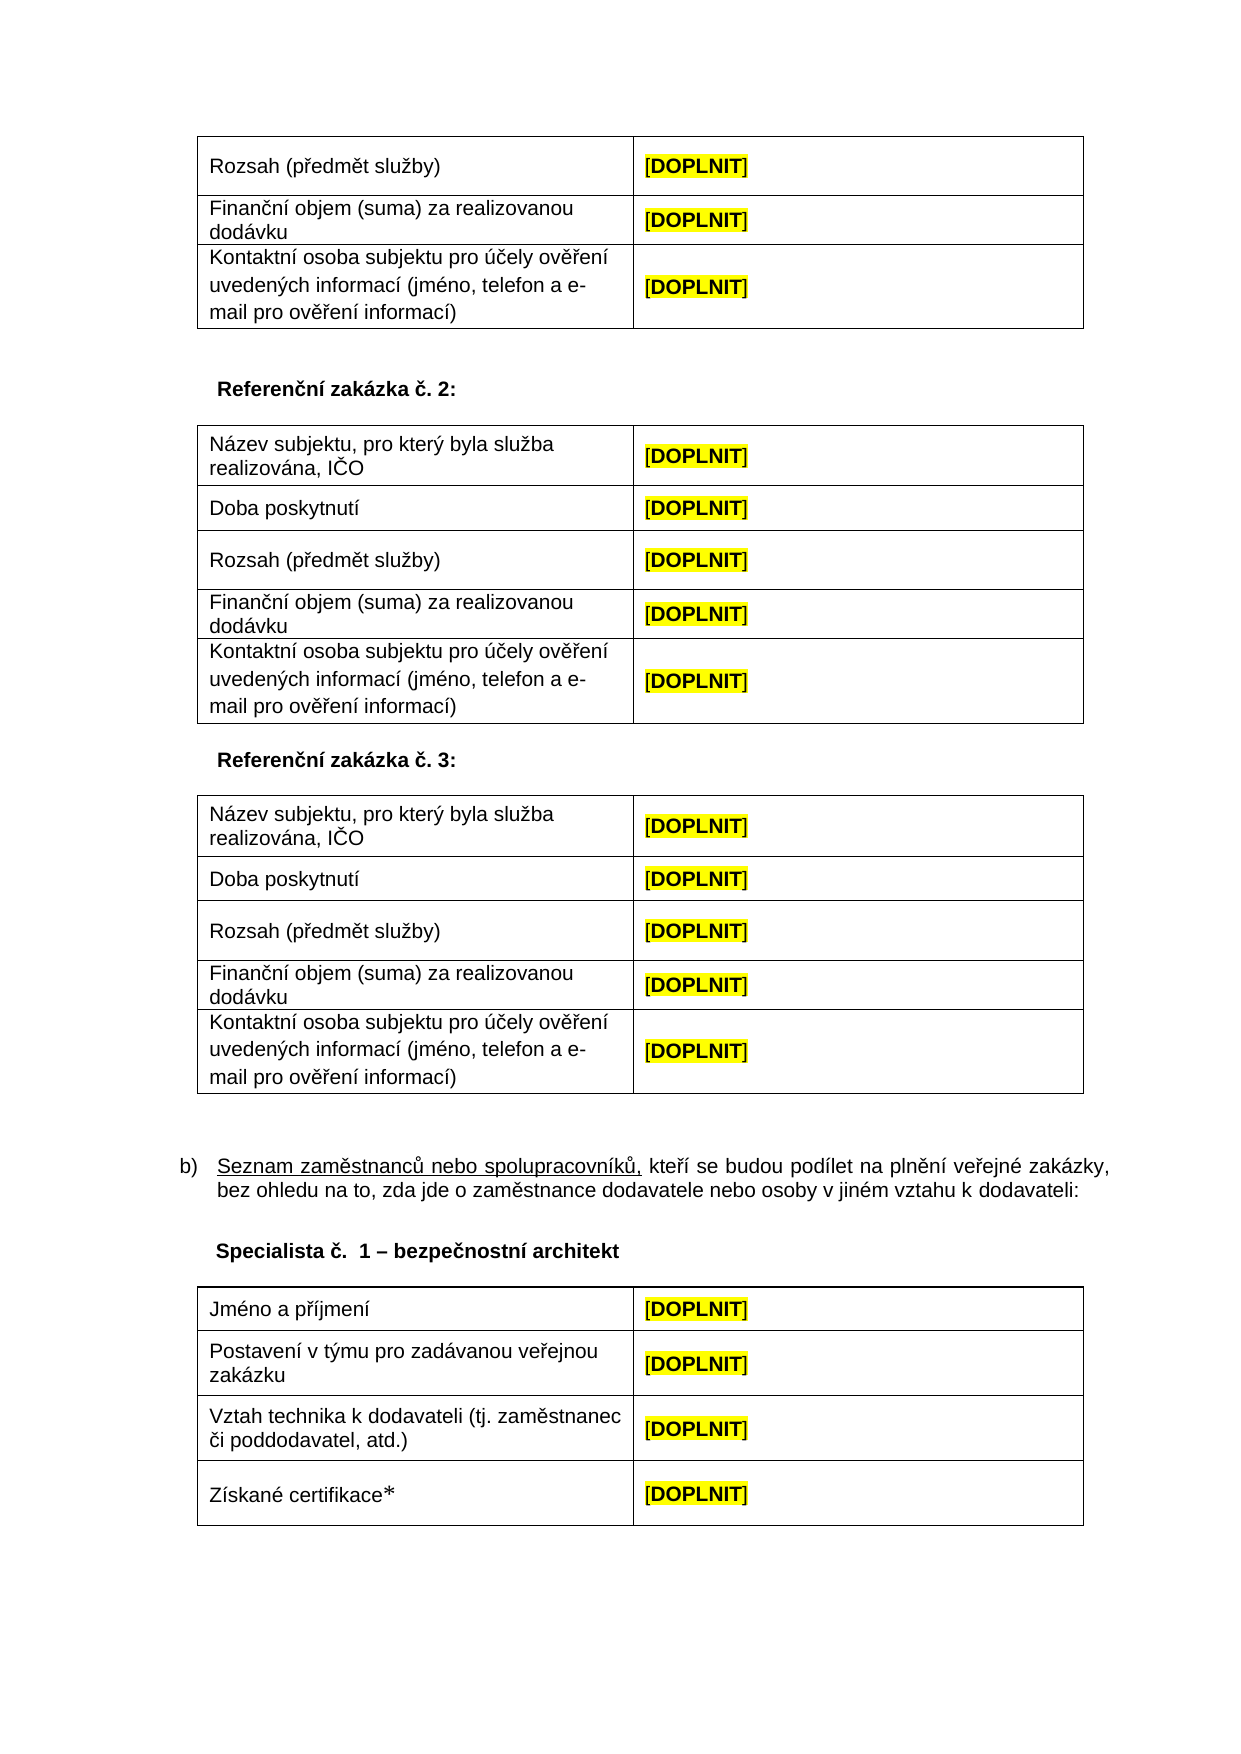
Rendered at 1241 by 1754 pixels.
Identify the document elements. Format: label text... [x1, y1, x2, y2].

table_cell Rozsah (předmět služby) [198, 901, 633, 959]
list Seznam zaměstnanců nebo spolupracovníků, kteří se budou podílet na plnění veřejné zakázky, bez ohledu na to, zda jde o zaměstnance dodavatele nebo osoby v jiném vztahu k dodavateli: [179, 1154, 1110, 1202]
table_cell [DOPLNIT] [634, 590, 1083, 638]
table_cell Doba poskytnutí [198, 486, 633, 530]
table_cell Kontaktní osoba subjektu pro účely ověření uvedených informací (jméno, telefon a e-mail pro ověření informací) [198, 245, 633, 328]
table_cell Kontaktní osoba subjektu pro účely ověření uvedených informací (jméno, telefon a e-mail pro ověření informací) [198, 1010, 633, 1093]
table_header Název subjektu, pro který byla služba realizována, IČO [198, 796, 633, 856]
table_cell [DOPLNIT] [634, 961, 1083, 1008]
table_cell [DOPLNIT] [634, 901, 1083, 959]
table_header [DOPLNIT] [634, 796, 1083, 856]
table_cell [198, 1331, 633, 1395]
table_cell Doba poskytnutí [198, 857, 633, 900]
table_cell Finanční objem (suma) za realizovanou dodávku [198, 196, 633, 244]
table_cell [DOPLNIT] [634, 486, 1083, 530]
table_cell Získané certifikace* [198, 1461, 633, 1525]
list Referenční zakázka č. 3: [217, 747, 1110, 771]
table_header Jméno a příjmení [198, 1288, 633, 1330]
table_cell [DOPLNIT] [634, 245, 1083, 328]
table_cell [198, 1396, 633, 1460]
table_cell Rozsah (předmět služby) [198, 531, 633, 589]
table_header Název subjektu, pro který byla služba realizována, IČO [198, 426, 633, 485]
table_cell [DOPLNIT] [634, 196, 1083, 244]
table_cell [DOPLNIT] [634, 531, 1083, 589]
table_cell [DOPLNIT] [634, 137, 1083, 195]
table_header [DOPLNIT] [634, 1288, 1083, 1330]
text Specialista č. 1 – bezpečnostní architekt [216, 1238, 1110, 1262]
table_cell [DOPLNIT] [634, 1331, 1083, 1395]
table_cell Kontaktní osoba subjektu pro účely ověření uvedených informací (jméno, telefon a e-mail pro ověření informací) [198, 639, 633, 722]
table_cell [DOPLNIT] [634, 1010, 1083, 1093]
table_cell Finanční objem (suma) za realizovanou dodávku [198, 590, 633, 638]
table_cell Rozsah (předmět služby) [198, 137, 633, 195]
table_cell [DOPLNIT] [634, 639, 1083, 722]
list Referenční zakázka č. 2: [217, 377, 1110, 401]
table_cell [DOPLNIT] [634, 1396, 1083, 1460]
table_cell [DOPLNIT] [634, 1461, 1083, 1525]
table_cell [DOPLNIT] [634, 857, 1083, 900]
table_header [DOPLNIT] [634, 426, 1083, 485]
table_cell Finanční objem (suma) za realizovanou dodávku [198, 961, 633, 1008]
